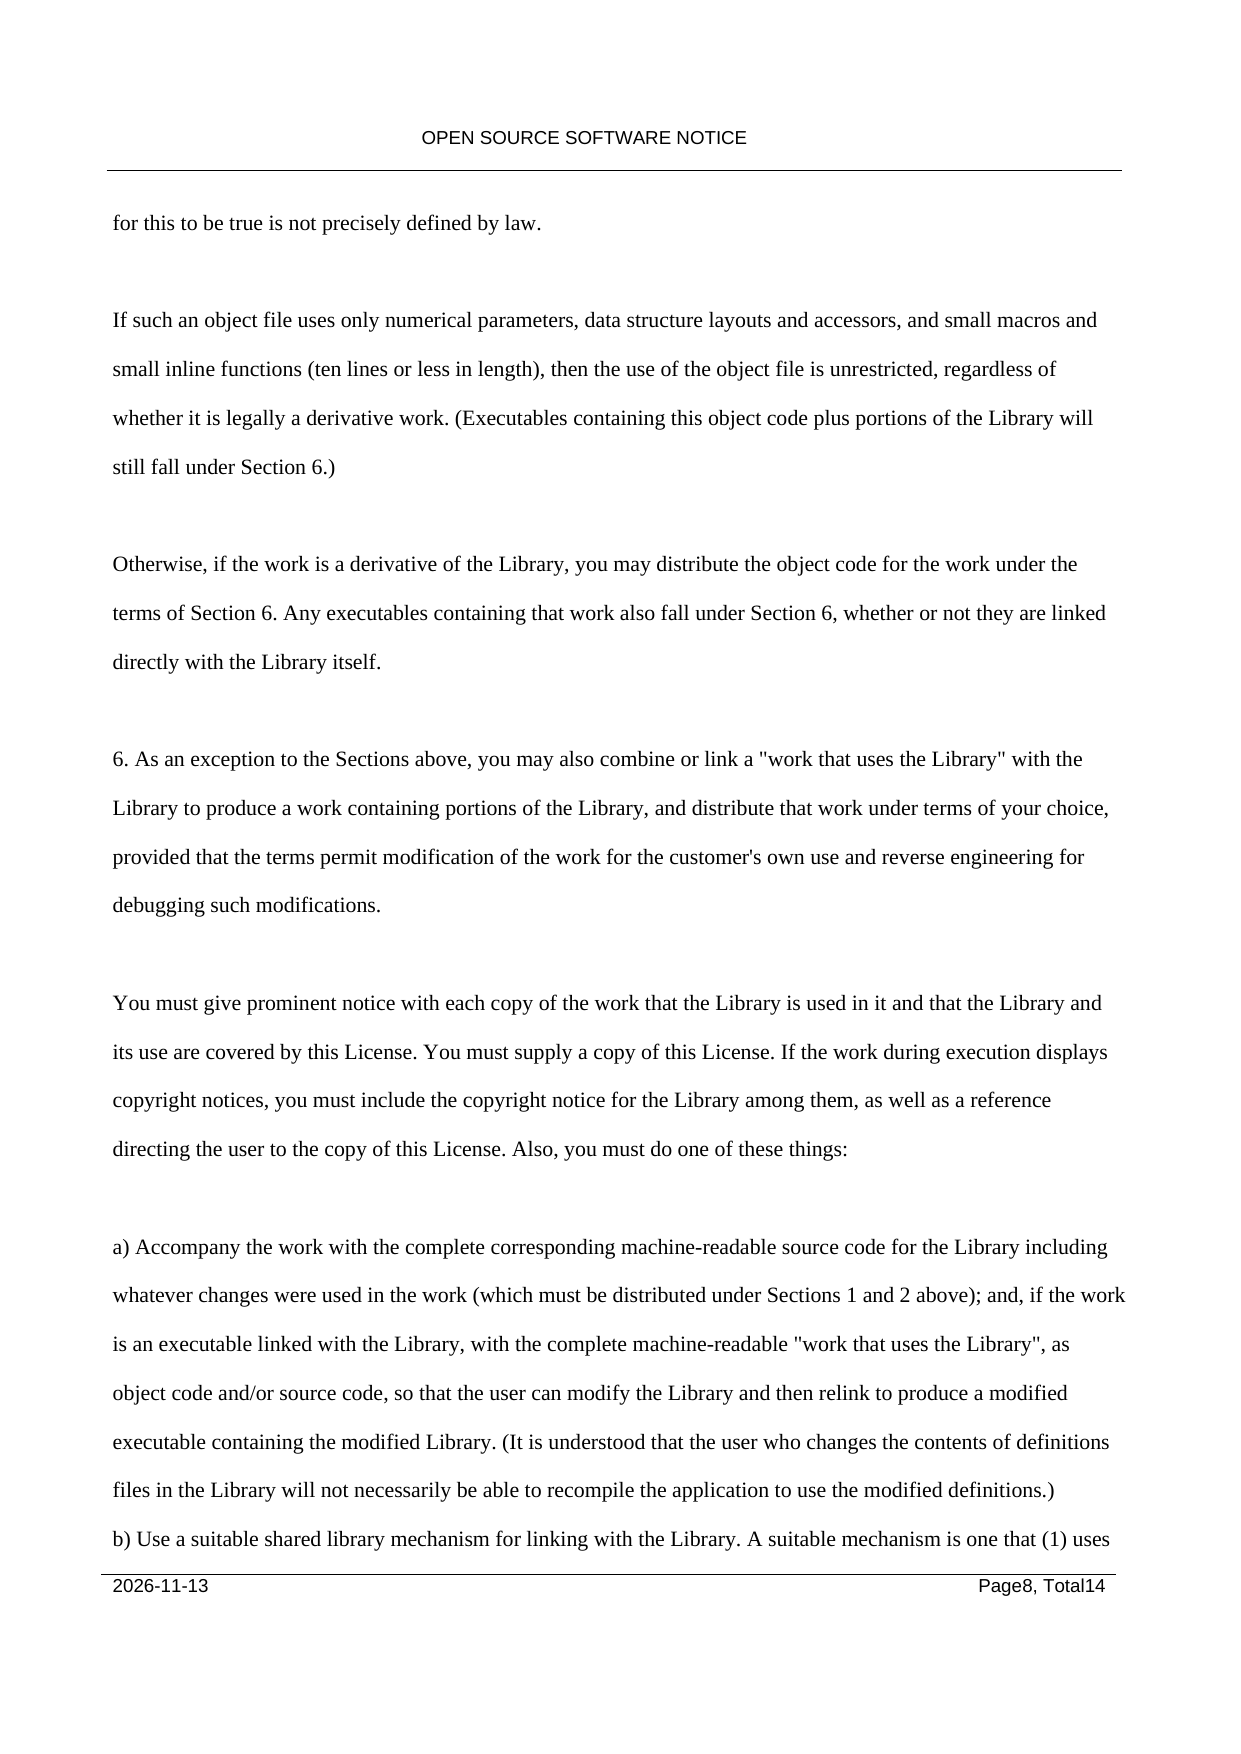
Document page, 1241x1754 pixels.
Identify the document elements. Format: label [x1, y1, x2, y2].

text [112, 206, 1128, 1555]
